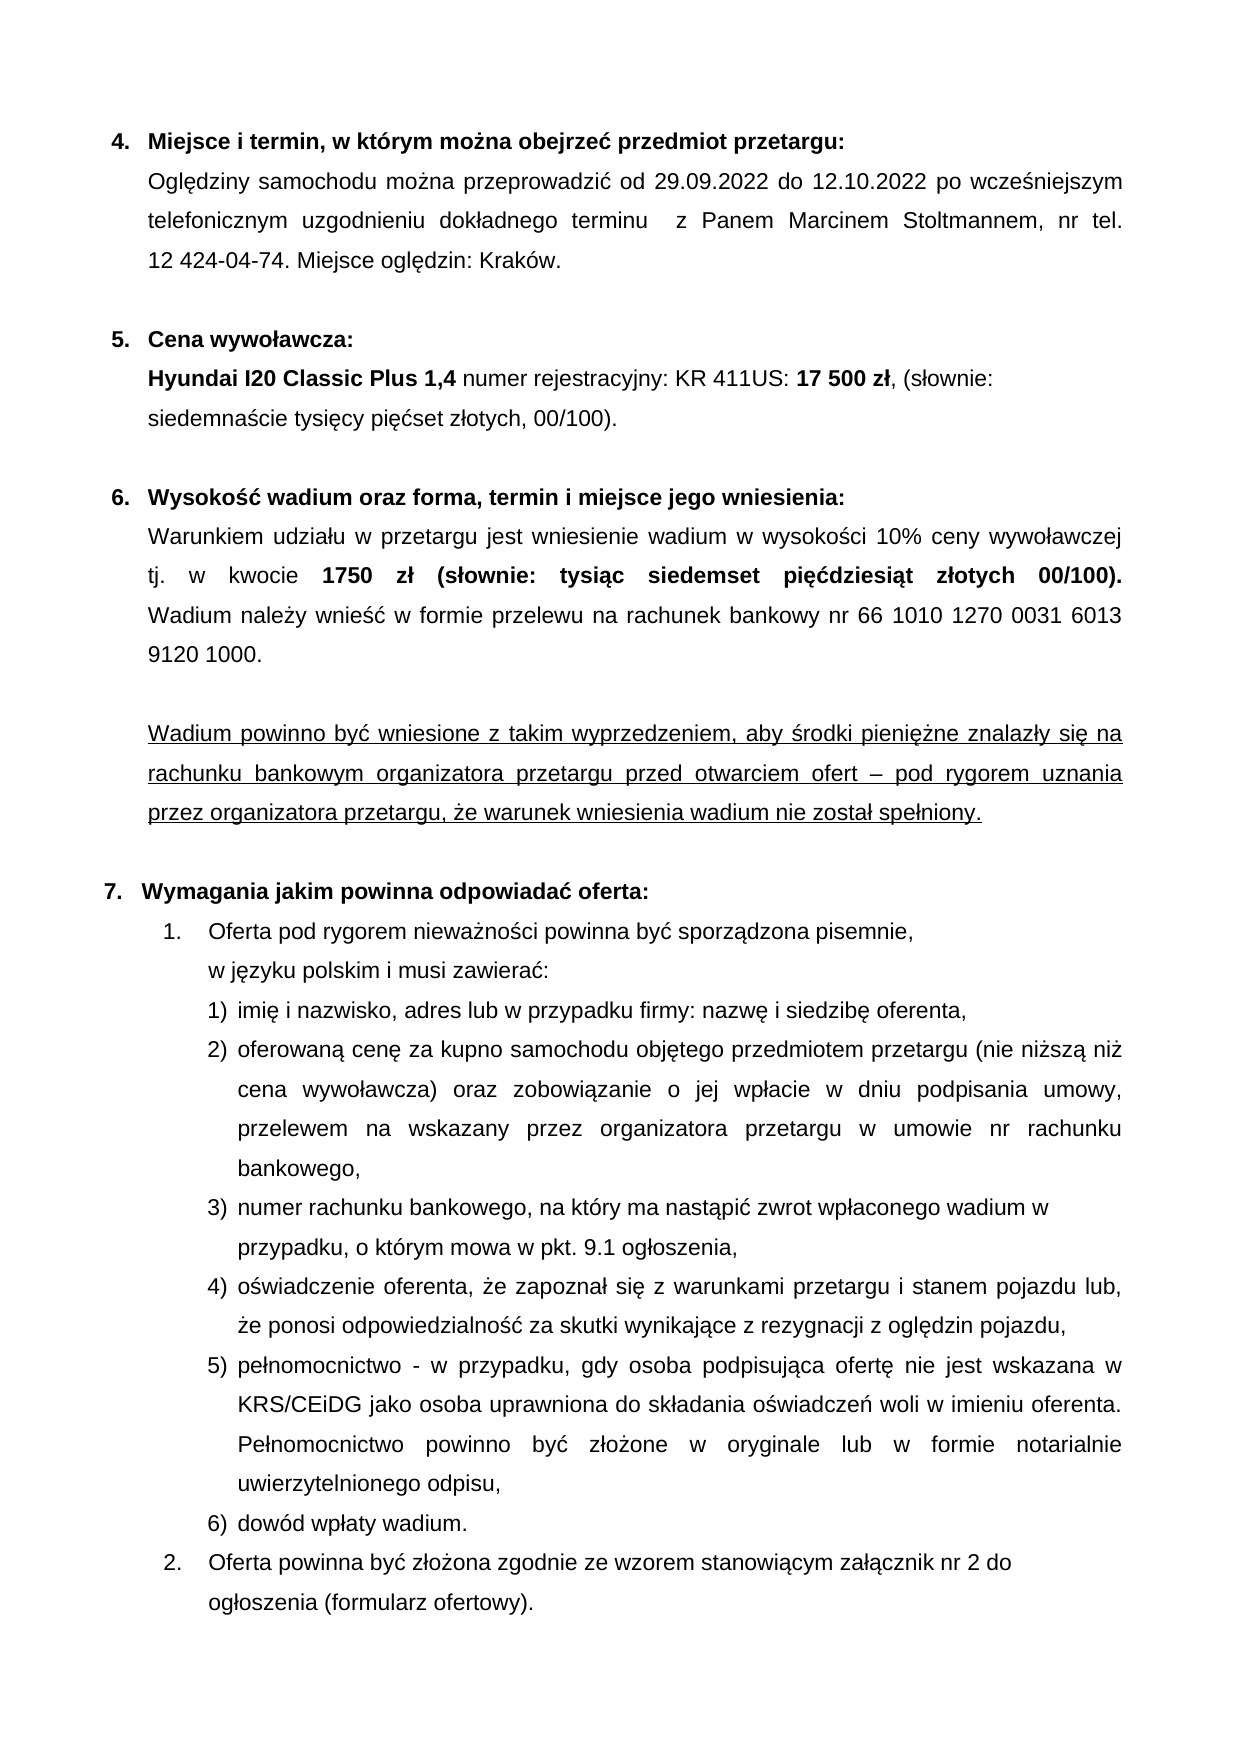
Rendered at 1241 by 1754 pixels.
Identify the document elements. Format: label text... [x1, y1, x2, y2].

text Oględziny samochodu można przeprowadzić od 29.09.2022 do 12.10.2022 po wcześniejszym telefonicznym uzgodnieniu dokładnego terminu z Panem Marcinem Stoltmannem, nr tel. 12 424-04-74. Miejsce oględzin: Kraków. [148, 168, 1123, 273]
list oferowaną cenę za kupno samochodu objętego przedmiotem przetargu (nie niższą niż cena wywoławcza) oraz zobowiązanie o jej wpłacie w dniu podpisania umowy, przelewem na wskazany przez organizatora przetargu w umowie nr rachunku bankowego, [207, 1036, 1123, 1181]
text Wadium powinno być wniesione z takim wyprzedzeniem, aby środki pieniężne znalazły się na rachunku bankowym organizatora przetargu przed otwarciem ofert – pod rygorem uznania przez organizatora przetargu, że warunek wniesienia wadium nie został spełniony. [148, 744, 1123, 783]
list imię i nazwisko, adres lub w przypadku firmy: nazwę i siedzibę oferenta, [207, 997, 1123, 1023]
list dowód wpłaty wadium. [207, 1510, 1123, 1536]
list Oferta pod rygorem nieważności powinna być sporządzona pisemnie, w języku polskim i musi zawierać: [163, 918, 935, 983]
text Wadium powinno być wniesione z takim wyprzedzeniem, aby środki pieniężne znalazły się na rachunku bankowym organizatora przetargu przed otwarciem ofert – pod rygorem uznania przez organizatora przetargu, że warunek wniesienia wadium nie został spełniony. [148, 720, 1123, 743]
list oświadczenie oferenta, że zapoznał się z warunkami przetargu i stanem pojazdu lub, że ponosi odpowiedzialność za skutki wynikające z rezygnacji z oględzin pojazdu, [207, 1273, 1123, 1339]
list Wysokość wadium oraz forma, termin i miejsce jego wniesienia: [111, 483, 1123, 510]
text Warunkiem udziału w przetargu jest wniesienie wadium w wysokości 10% ceny wywoławczej tj. w kwocie 1750 zł (słownie: tysiąc siedemset pięćdziesiąt złotych 00/100). Wadium należy wnieść w formie przelewu na rachunek bankowy nr 66 1010 1270 0031 6013 9120 1000. [148, 523, 1123, 668]
list Oferta powinna być złożona zgodnie ze wzorem stanowiącym załącznik nr 2 do ogłoszenia (formularz ofertowy). [163, 1549, 1033, 1615]
list Wymagania jakim powinna odpowiadać oferta: [103, 878, 1123, 904]
list Miejsce i termin, w którym można obejrzeć przedmiot przetargu: [111, 128, 1123, 154]
list Cena wywoławcza: [111, 326, 1123, 352]
list numer rachunku bankowego, na który ma nastąpić zwrot wpłaconego wadium w przypadku, o którym mowa w pkt. 9.1 ogłoszenia, [207, 1194, 1123, 1260]
list pełnomocnictwo - w przypadku, gdy osoba podpisująca ofertę nie jest wskazana w KRS/CEiDG jako osoba uprawniona do składania oświadczeń woli w imieniu oferenta. Pełnomocnictwo powinno być złożone w oryginale lub w formie notarialnie uwierzytelnionego odpisu, [207, 1352, 1123, 1497]
text Hyundai I20 Classic Plus 1,4 numer rejestracyjny: KR 411US: 17 500 zł, (słownie: siedemnaście tysięcy pięćset złotych, 00/100). [148, 365, 1123, 431]
text Wadium powinno być wniesione z takim wyprzedzeniem, aby środki pieniężne znalazły się na rachunku bankowym organizatora przetargu przed otwarciem ofert – pod rygorem uznania przez organizatora przetargu, że warunek wniesienia wadium nie został spełniony. [148, 784, 1123, 826]
